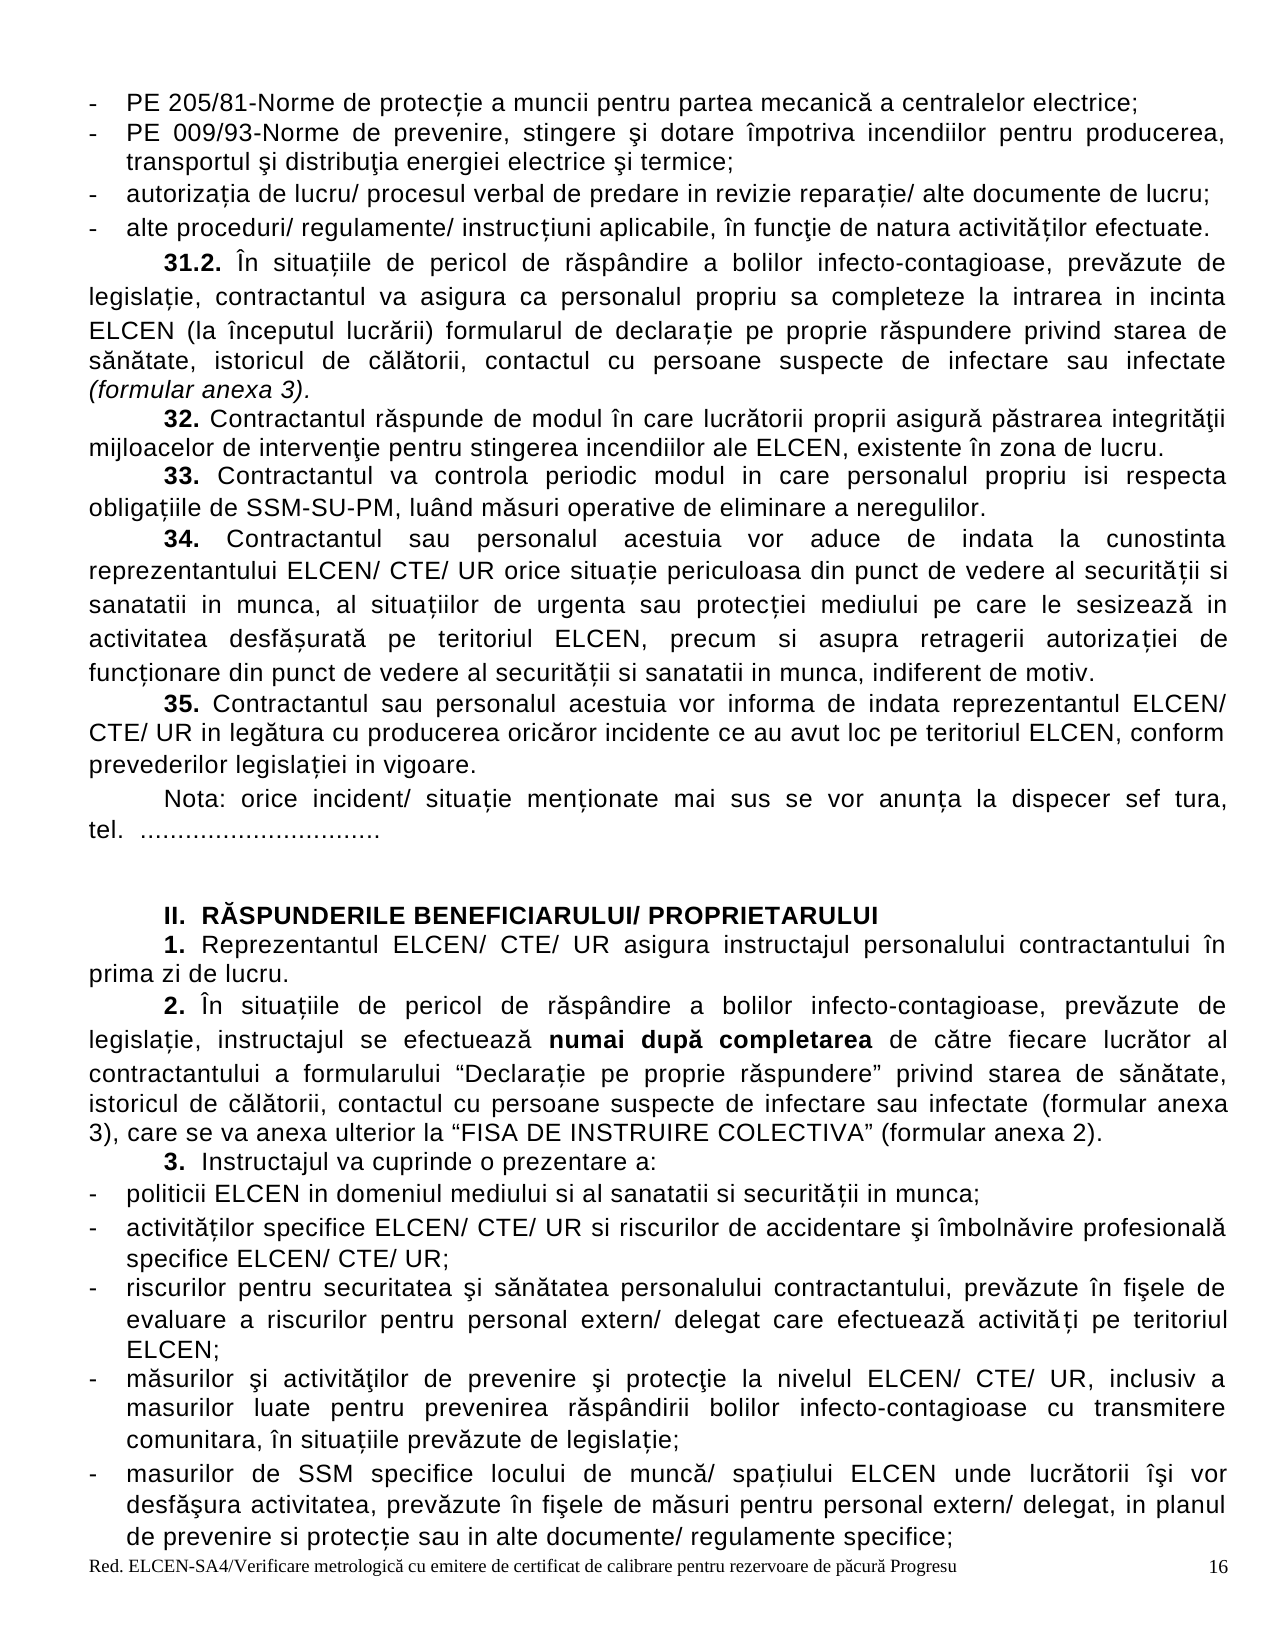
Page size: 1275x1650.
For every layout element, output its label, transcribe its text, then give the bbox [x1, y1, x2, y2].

list alte proceduri/ regulamente/ instrucțiuni aplicabile, în funcţie de natura activităților efectuate. [89, 210, 1228, 244]
list PE 009/93-Norme de prevenire, stingere şi dotare împotriva incendiilor pentru producerea, transportul şi distribuţia energiei electrice şi termice; [89, 118, 1228, 176]
list În situațiile de pericol de răspândire a bolilor infecto-contagioase, prevăzute de legislație, instructajul se efectuează numai după completarea de către fiecare lucrător al contractantului a formularului “Declarație pe proprie răspundere” privind starea de sănătate, istoricul de călătorii, contactul cu persoane suspecte de infectare sau infectate (formular anexa 3), care se va anexa ulterior la “FISA DE INSTRUIRE COLECTIVA” (formular anexa 2). [89, 987, 1228, 1147]
list autorizația de lucru/ procesul verbal de predare in revizie reparație/ alte documente de lucru; [89, 176, 1228, 210]
list politicii ELCEN in domeniul mediului si al sanatatii si securității in munca; [89, 1176, 1228, 1210]
text 33. Contractantul va controla periodic modul in care personalul propriu isi respecta obligațiile de SSM-SU-PM, luând mǎsuri operative de eliminare a neregulilor. [89, 461, 1228, 524]
text 32. Contractantul rǎspunde de modul în care lucrătorii proprii asigurǎ păstrarea integrităţii mijloacelor de intervenţie pentru stingerea incendiilor ale ELCEN, existente în zona de lucru. [89, 404, 1228, 461]
text II. RĂSPUNDERILE BENEFICIARULUI/ PROPRIETARULUI [164, 901, 1228, 930]
text Nota: orice incident/ situație menționate mai sus se vor anunța la dispecer sef tura, tel. ................................ [89, 781, 1228, 843]
text 35. Contractantul sau personalul acestuia vor informa de indata reprezentantul ELCEN/ CTE/ UR in legătura cu producerea oricăror incidente ce au avut loc pe teritoriul ELCEN, conform prevederilor legislației in vigoare. [89, 689, 1228, 781]
list Reprezentantul ELCEN/ CTE/ UR asigura instructajul personalului contractantului în prima zi de lucru. [89, 930, 1228, 987]
list activităților specifice ELCEN/ CTE/ UR si riscurilor de accidentare şi îmbolnǎvire profesionalǎ specifice ELCEN/ CTE/ UR; [89, 1210, 1228, 1273]
list Instructajul va cuprinde o prezentare a: [89, 1147, 1228, 1176]
text 34. Contractantul sau personalul acestuia vor aduce de indata la cunostinta reprezentantului ELCEN/ CTE/ UR orice situație periculoasa din punct de vedere al securității si sanatatii in munca, al situațiilor de urgenta sau protecției mediului pe care le sesizează in activitatea desfășurată pe teritoriul ELCEN, precum si asupra retragerii autorizației de funcționare din punct de vedere al securității si sanatatii in munca, indiferent de motiv. [89, 524, 1228, 689]
list măsurilor şi activităţilor de prevenire şi protecţie la nivelul ELCEN/ CTE/ UR, inclusiv a masurilor luate pentru prevenirea răspândirii bolilor infecto-contagioase cu transmitere comunitara, în situațiile prevăzute de legislație; [89, 1364, 1228, 1456]
list PE 205/81-Norme de protecție a muncii pentru partea mecanică a centralelor electrice; [89, 84, 1228, 118]
list masurilor de SSM specifice locului de muncă/ spațiului ELCEN unde lucrătorii îşi vor desfăşura activitatea, prevăzute în fişele de măsuri pentru personal extern/ delegat, in planul de prevenire si protecție sau in alte documente/ regulamente specifice; [89, 1456, 1228, 1553]
list riscurilor pentru securitatea şi sănătatea personalului contractantului, prevăzute în fişele de evaluare a riscurilor pentru personal extern/ delegat care efectuează activități pe teritoriul ELCEN; [89, 1273, 1228, 1364]
text 31.2. În situațiile de pericol de răspândire a bolilor infecto-contagioase, prevăzute de legislație, contractantul va asigura ca personalul propriu sa completeze la intrarea in incinta ELCEN (la începutul lucrării) formularul de declarație pe proprie răspundere privind starea de sănătate, istoricul de călătorii, contactul cu persoane suspecte de infectare sau infectate (formular anexa 3). [89, 244, 1228, 404]
